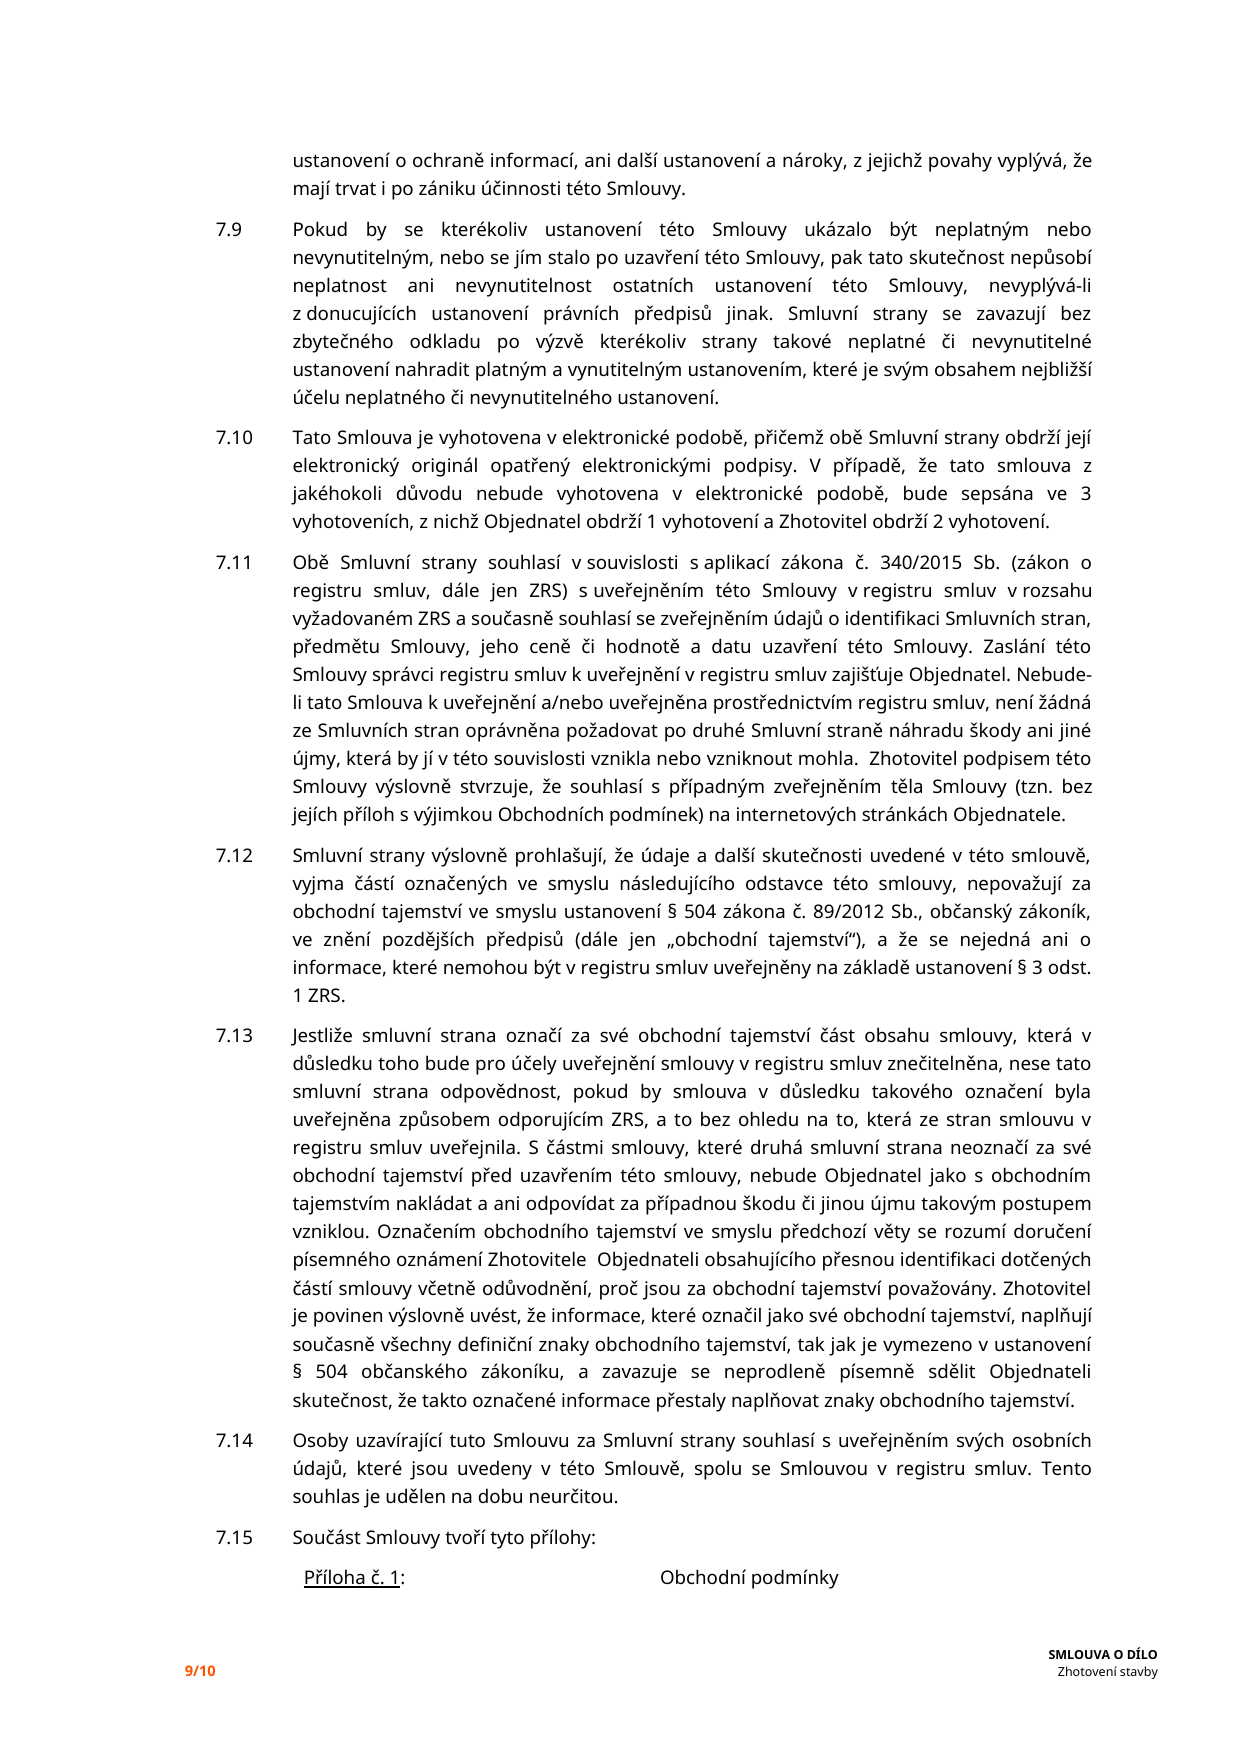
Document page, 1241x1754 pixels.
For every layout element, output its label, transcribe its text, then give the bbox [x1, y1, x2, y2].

table_header Obchodní podmínky [572, 1565, 1093, 1604]
text Pokud by se kterékoliv ustanovení této Smlouvy ukázalo být neplatným nebo nevynutitelným, nebo se jím stalo po uzavření této Smlouvy, pak tato skutečnost nepůsobí neplatnost ani nevynutitelnost ostatních ustanovení této Smlouvy, nevyplývá-li z donucujících ustanovení právních předpisů jinak. Smluvní strany se zavazují bez zbytečného odkladu po výzvě kterékoliv strany takové neplatné či nevynutitelné ustanovení nahradit platným a vynutitelným ustanovením, které je svým obsahem nejbližší účelu neplatného či nevynutitelného ustanovení. [216, 216, 1093, 410]
text Osoby uzavírající tuto Smlouvu za Smluvní strany souhlasí s uveřejněním svých osobních údajů, které jsou uvedeny v této Smlouvě, spolu se Smlouvou v registru smluv. Tento souhlas je udělen na dobu neurčitou. [216, 1427, 1093, 1509]
text Tato Smlouva je vyhotovena v elektronické podobě, přičemž obě Smluvní strany obdrží její elektronický originál opatřený elektronickými podpisy. V případě, že tato smlouva z jakéhokoli důvodu nebude vyhotovena v elektronické podobě, bude sepsána ve 3 vyhotoveních, z nichž Objednatel obdrží 1 vyhotovení a Zhotovitel obdrží 2 vyhotovení. [216, 425, 1093, 534]
text Smluvní strany výslovně prohlašují, že údaje a další skutečnosti uvedené v této smlouvě, vyjma částí označených ve smyslu následujícího odstavce této smlouvy, nepovažují za obchodní tajemství ve smyslu ustanovení § 504 zákona č. 89/2012 Sb., občanský zákoník, ve znění pozdějších předpisů (dále jen „obchodní tajemství“), a že se nejedná ani o informace, které nemohou být v registru smluv uveřejněny na základě ustanovení § 3 odst. 1 ZRS. [216, 842, 1093, 1008]
table_header Příloha č. 1: [216, 1565, 572, 1604]
text Součást Smlouvy tvoří tyto přílohy: [216, 1524, 1093, 1549]
text Obě Smluvní strany souhlasí v souvislosti s aplikací zákona č. 340/2015 Sb. (zákon o registru smluv, dále jen ZRS) s uveřejněním této Smlouvy v registru smluv v rozsahu vyžadovaném ZRS a současně souhlasí se zveřejněním údajů o identifikaci Smluvních stran, předmětu Smlouvy, jeho ceně či hodnotě a datu uzavření této Smlouvy. Zaslání této Smlouvy správci registru smluv k uveřejnění v registru smluv zajišťuje Objednatel. Nebude-li tato Smlouva k uveřejnění a/nebo uveřejněna prostřednictvím registru smluv, není žádná ze Smluvních stran oprávněna požadovat po druhé Smluvní straně náhradu škody ani jiné újmy, která by jí v této souvislosti vznikla nebo vzniknout mohla. Zhotovitel podpisem této Smlouvy výslovně stvrzuje, že souhlasí s případným zveřejněním těla Smlouvy (tzn. bez jejích příloh s výjimkou Obchodních podmínek) na internetových stránkách Objednatele. [216, 549, 1093, 827]
text Jestliže smluvní strana označí za své obchodní tajemství část obsahu smlouvy, která v důsledku toho bude pro účely uveřejnění smlouvy v registru smluv znečitelněna, nese tato smluvní strana odpovědnost, pokud by smlouva v důsledku takového označení byla uveřejněna způsobem odporujícím ZRS, a to bez ohledu na to, která ze stran smlouvu v registru smluv uveřejnila. S částmi smlouvy, které druhá smluvní strana neoznačí za své obchodní tajemství před uzavřením této smlouvy, nebude Objednatel jako s obchodním tajemstvím nakládat a ani odpovídat za případnou škodu či jinou újmu takovým postupem vzniklou. Označením obchodního tajemství ve smyslu předchozí věty se rozumí doručení písemného oznámení Zhotovitele Objednateli obsahujícího přesnou identifikaci dotčených částí smlouvy včetně odůvodnění, proč jsou za obchodní tajemství považovány. Zhotovitel je povinen výslovně uvést, že informace, které označil jako své obchodní tajemství, naplňují současně všechny definiční znaky obchodního tajemství, tak jak je vymezeno v ustanovení § 504 občanského zákoníku, a zavazuje se neprodleně písemně sdělit Objednateli skutečnost, že takto označené informace přestaly naplňovat znaky obchodního tajemství. [216, 1023, 1093, 1412]
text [216, 147, 1093, 201]
